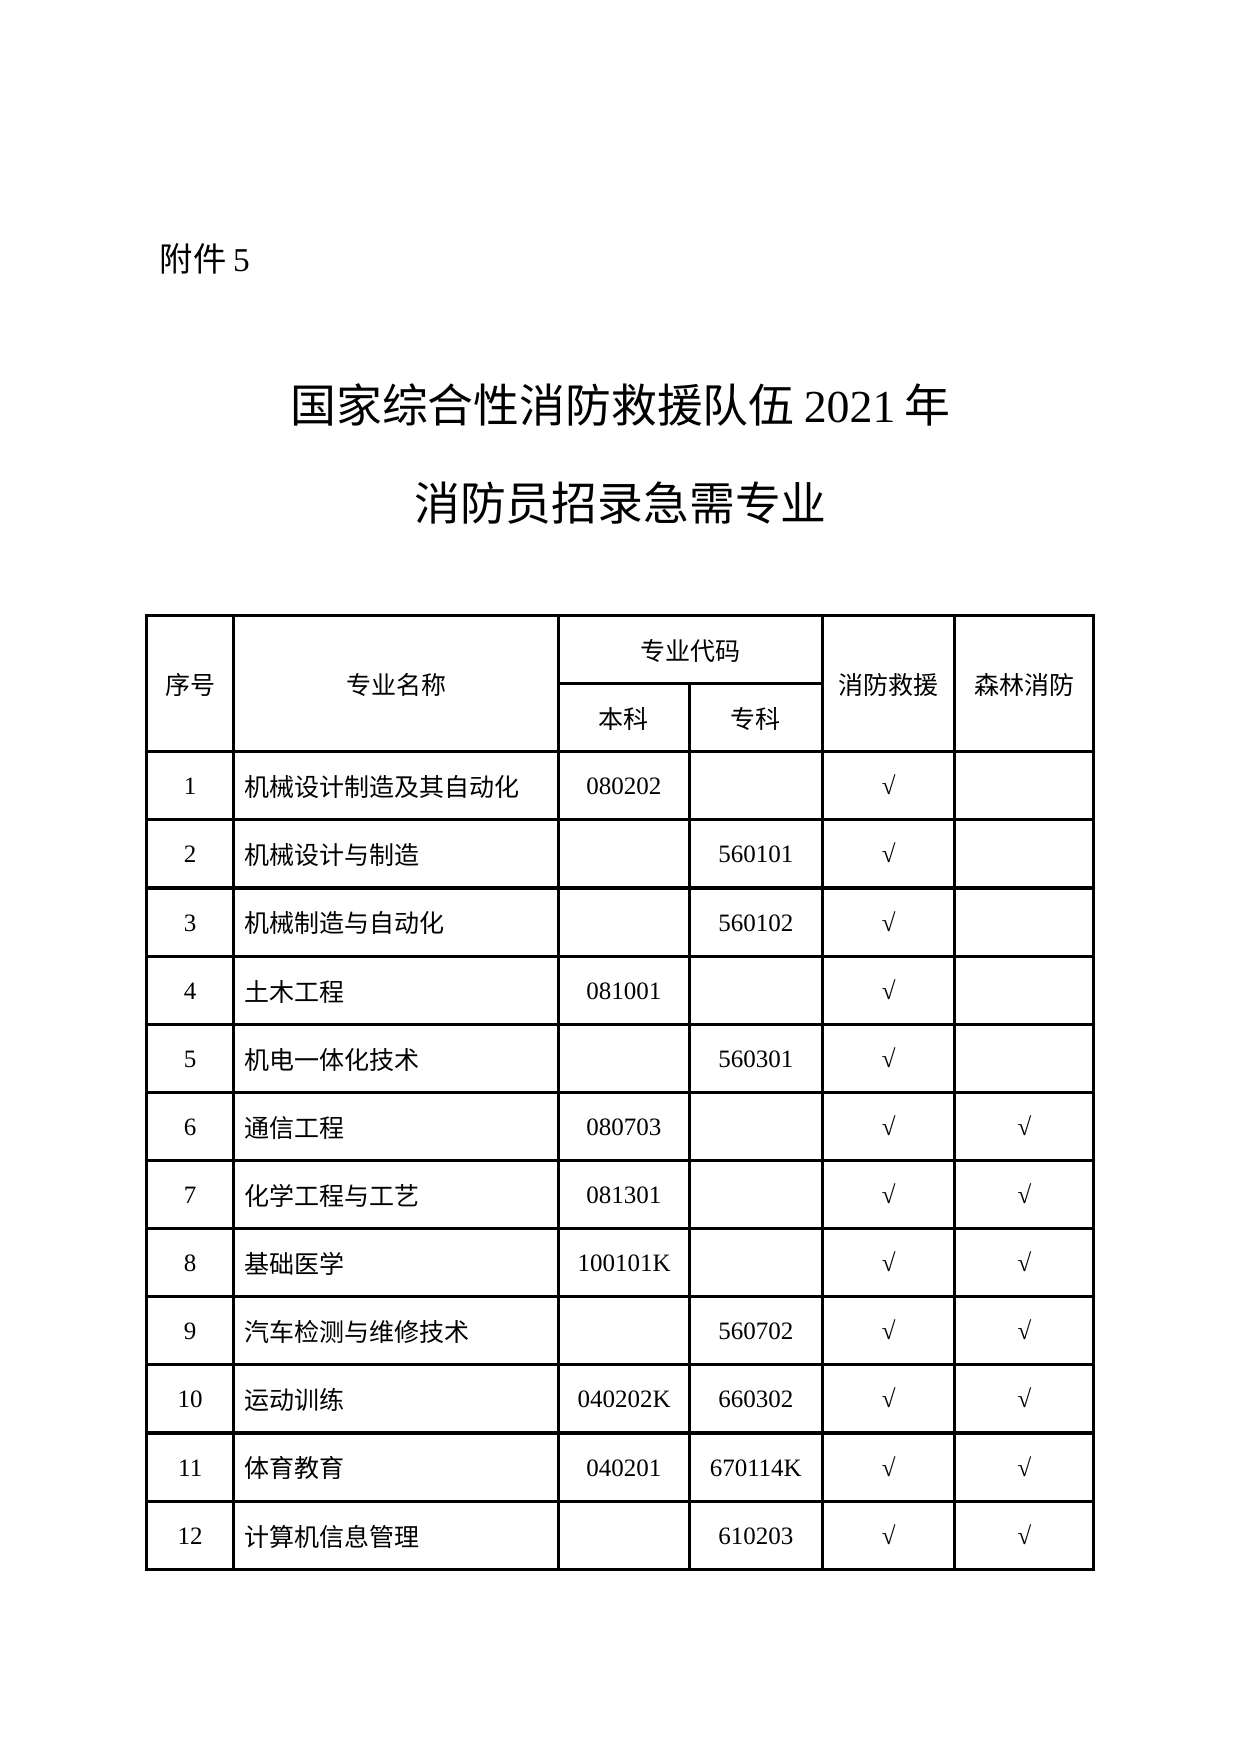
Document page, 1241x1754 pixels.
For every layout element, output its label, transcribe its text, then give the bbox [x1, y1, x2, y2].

table_cell 081001 [560, 958, 688, 1023]
table_header 森林消防 [956, 617, 1092, 750]
table_cell 机电一体化技术 [235, 1026, 557, 1091]
table_cell 660302 [691, 1366, 821, 1431]
table_cell √ [956, 1162, 1092, 1227]
table_cell [956, 821, 1092, 886]
table_cell 10 [148, 1366, 232, 1431]
table_cell 3 [148, 890, 232, 954]
table_cell 机械制造与自动化 [235, 890, 557, 954]
table_cell √ [824, 821, 953, 886]
table_cell 12 [148, 1503, 232, 1568]
table_cell 040201 [560, 1435, 688, 1499]
table_cell 9 [148, 1298, 232, 1363]
table_cell √ [824, 958, 953, 1023]
table_cell [691, 1094, 821, 1159]
table_cell [560, 1298, 688, 1363]
table_cell 610203 [691, 1503, 821, 1568]
table_cell √ [824, 1435, 953, 1499]
table_cell 通信工程 [235, 1094, 557, 1159]
table_cell √ [824, 1026, 953, 1091]
table_cell 基础医学 [235, 1230, 557, 1295]
table_cell [956, 753, 1092, 818]
table_cell [560, 890, 688, 954]
table_cell [560, 1026, 688, 1091]
table_header 消防救援 [824, 617, 953, 750]
table_cell 化学工程与工艺 [235, 1162, 557, 1227]
table_cell 8 [148, 1230, 232, 1295]
table_cell [560, 1503, 688, 1568]
table_cell 080202 [560, 753, 688, 818]
table_cell 汽车检测与维修技术 [235, 1298, 557, 1363]
table_cell 1 [148, 753, 232, 818]
table_cell 机械设计制造及其自动化 [235, 753, 557, 818]
table_cell [560, 821, 688, 886]
table_cell √ [824, 1503, 953, 1568]
text 国家综合性消防救援队伍2021年 [159, 354, 1081, 451]
table_cell √ [824, 890, 953, 954]
table_cell 040202K [560, 1366, 688, 1431]
table_cell [691, 1162, 821, 1227]
table_cell 体育教育 [235, 1435, 557, 1499]
table_cell 5 [148, 1026, 232, 1091]
text 消防员招录急需专业 [159, 451, 1081, 549]
table_cell √ [956, 1298, 1092, 1363]
text 附件5 [159, 224, 1081, 289]
table_cell 2 [148, 821, 232, 886]
table_cell √ [824, 753, 953, 818]
table_cell √ [824, 1230, 953, 1295]
table_cell [956, 958, 1092, 1023]
table_cell √ [824, 1094, 953, 1159]
table_header 序号 [148, 617, 232, 750]
table_cell √ [956, 1503, 1092, 1568]
table_cell 土木工程 [235, 958, 557, 1023]
table_cell 560102 [691, 890, 821, 954]
table_cell √ [956, 1094, 1092, 1159]
table_cell 运动训练 [235, 1366, 557, 1431]
table_cell 机械设计与制造 [235, 821, 557, 886]
table_cell 11 [148, 1435, 232, 1499]
table_cell [956, 890, 1092, 954]
table_cell 560101 [691, 821, 821, 886]
table_header 专业名称 [235, 617, 557, 750]
table_cell [956, 1026, 1092, 1091]
table_cell 560301 [691, 1026, 821, 1091]
table_cell √ [824, 1366, 953, 1431]
table_cell √ [956, 1435, 1092, 1499]
table_cell 080703 [560, 1094, 688, 1159]
table_cell √ [956, 1366, 1092, 1431]
table_cell 4 [148, 958, 232, 1023]
table_cell [691, 753, 821, 818]
table_cell 本科 [560, 685, 688, 750]
table_cell [691, 958, 821, 1023]
table_cell √ [956, 1230, 1092, 1295]
table_cell 081301 [560, 1162, 688, 1227]
table_cell 670114K [691, 1435, 821, 1499]
table_cell 计算机信息管理 [235, 1503, 557, 1568]
table_cell 100101K [560, 1230, 688, 1295]
table_cell 560702 [691, 1298, 821, 1363]
table_cell 专科 [691, 685, 821, 750]
table_cell [691, 1230, 821, 1295]
table_cell √ [824, 1298, 953, 1363]
table_cell 6 [148, 1094, 232, 1159]
table_cell √ [824, 1162, 953, 1227]
table_header 专业代码 [560, 617, 821, 682]
table_cell 7 [148, 1162, 232, 1227]
